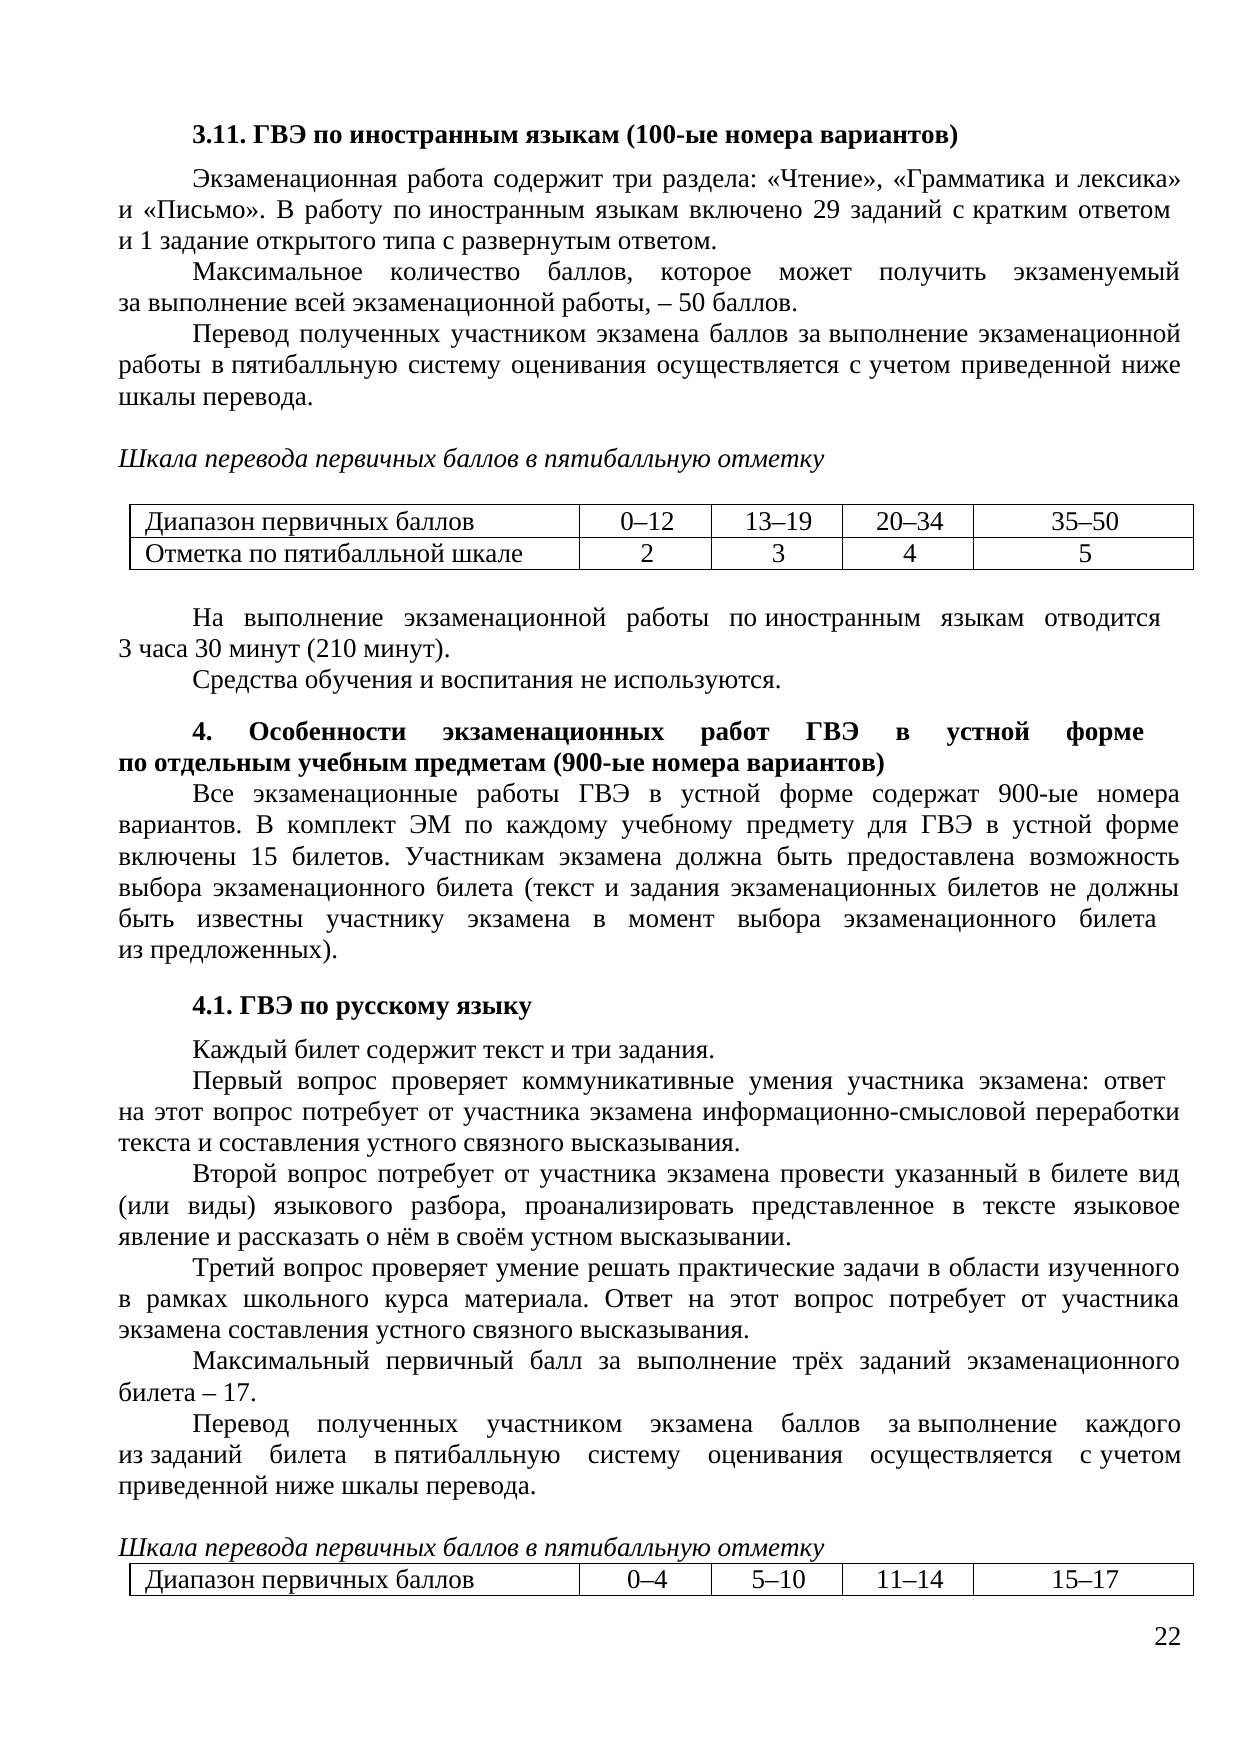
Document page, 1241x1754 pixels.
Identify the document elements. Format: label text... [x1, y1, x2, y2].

text Шкала перевода первичных баллов в пятибалльную отметку [118, 1531, 1181, 1562]
table_header 35–50 [974, 505, 1193, 537]
table_header 0–4 [580, 1564, 711, 1595]
subtitle 4.1. ГВЭ по русскому языку [118, 989, 1181, 1021]
subtitle 4. Особенности экзаменационных работ ГВЭ в устной форме по отдельным учебным предметам (900-ые номера вариантов) [118, 715, 1181, 777]
text Средства обучения и воспитания не используются. [118, 663, 1181, 694]
text Шкала перевода первичных баллов в пятибалльную отметку [118, 442, 1181, 473]
table_cell 5 [974, 538, 1193, 569]
table_header 15–17 [974, 1564, 1193, 1595]
text Все экзаменационные работы ГВЭ в устной форме содержат 900-ые номера вариантов. В комплект ЭМ по каждому учебному предмету для ГВЭ в устной форме включены 15 билетов. Участникам экзамена должна быть предоставлена возможность выбора экзаменационного билета (текст и задания экзаменационных билетов не должны быть известны участнику экзамена в момент выбора экзаменационного билета из предложенных). [118, 777, 1181, 964]
table_header Диапазон первичных баллов [131, 1564, 579, 1595]
subtitle 3.11. ГВЭ по иностранным языкам (100-ые номера вариантов) [118, 118, 1181, 149]
text На выполнение экзаменационной работы по иностранным языкам отводится 3 часа 30 минут (210 минут). [118, 601, 1181, 663]
text Первый вопрос проверяет коммуникативные умения участника экзамена: ответ на этот вопрос потребует от участника экзамена информационно-смысловой переработки текста и составления устного связного высказывания. [118, 1064, 1181, 1158]
text Максимальный первичный балл за выполнение трёх заданий экзаменационного билета – 17. [118, 1344, 1181, 1407]
table_header 20–34 [843, 505, 973, 537]
text Перевод полученных участником экзамена баллов за выполнение каждого из заданий билета в пятибалльную систему оценивания осуществляется с учетом приведенной ниже шкалы перевода. [118, 1407, 1181, 1500]
text Третий вопрос проверяет умение решать практические задачи в области изученного в рамках школьного курса материала. Ответ на этот вопрос потребует от участника экзамена составления устного связного высказывания. [118, 1251, 1181, 1344]
text Каждый билет содержит текст и три задания. [118, 1033, 1181, 1064]
table_header Диапазон первичных баллов [131, 505, 579, 537]
text Экзаменационная работа содержит три раздела: «Чтение», «Грамматика и лексика» и «Письмо». В работу по иностранным языкам включено 29 заданий с кратким ответом и 1 задание открытого типа с развернутым ответом. [118, 162, 1181, 255]
table_cell 2 [580, 538, 711, 569]
text Максимальное количество баллов, которое может получить экзаменуемый за выполнение всей экзаменационной работы, – 50 баллов. [118, 255, 1181, 317]
text Второй вопрос потребует от участника экзамена провести указанный в билете вид (или виды) языкового разбора, проанализировать представленное в тексте языковое явление и рассказать о нём в своём устном высказывании. [118, 1158, 1181, 1251]
table_header 5–10 [712, 1564, 842, 1595]
table_cell 4 [843, 538, 973, 569]
table_header 13–19 [712, 505, 842, 537]
table_cell 3 [712, 538, 842, 569]
table_cell Отметка по пятибалльной шкале [131, 538, 579, 569]
table_header 11–14 [843, 1564, 973, 1595]
table_header 0–12 [580, 505, 711, 537]
text Перевод полученных участником экзамена баллов за выполнение экзаменационной работы в пятибалльную систему оценивания осуществляется с учетом приведенной ниже шкалы перевода. [118, 317, 1181, 411]
